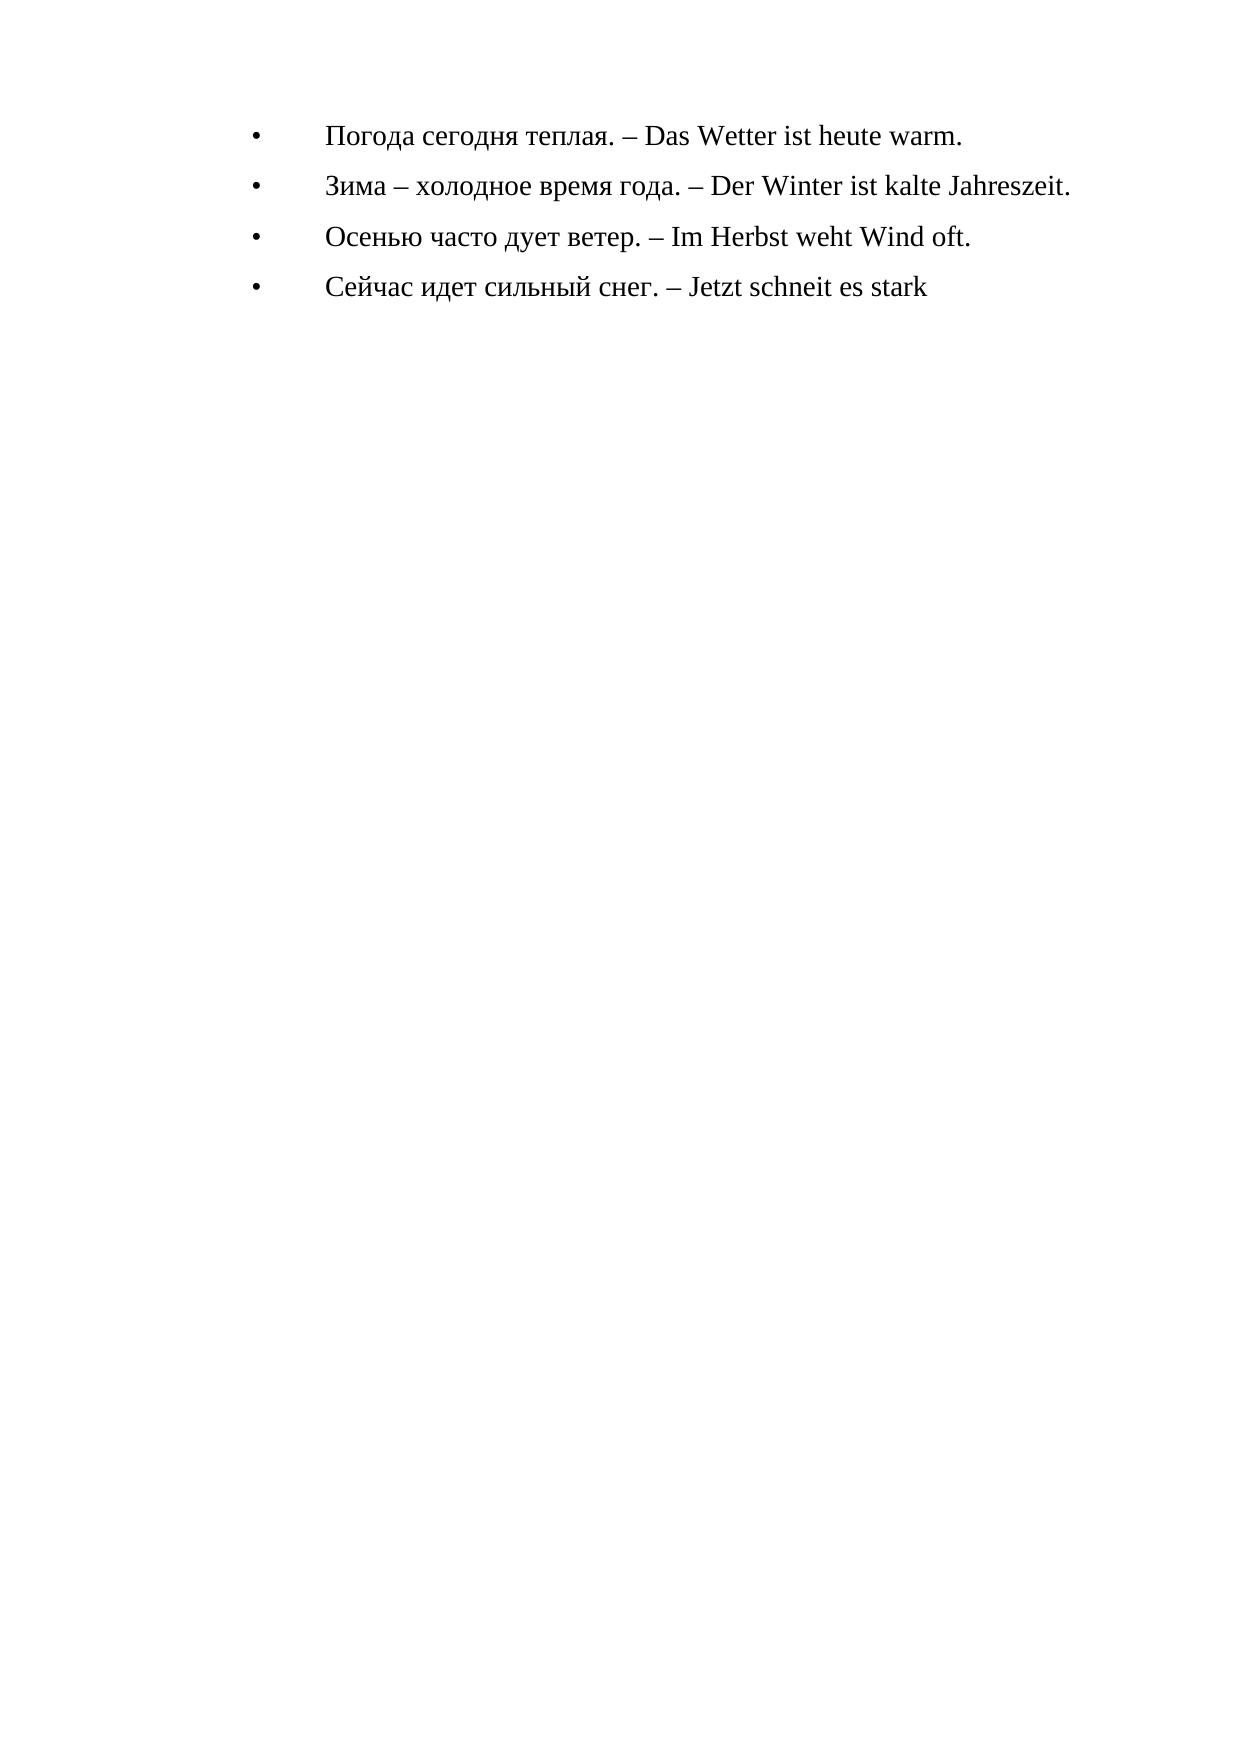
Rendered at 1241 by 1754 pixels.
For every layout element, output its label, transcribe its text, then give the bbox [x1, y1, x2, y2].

list Погода сегодня теплая. – Das Wetter ist heute warm. [177, 118, 1152, 152]
list Осенью часто дует ветер. – Im Herbst weht Wind oft. [177, 219, 1152, 252]
list Сейчас идет сильный снег. – Jetzt schneit es stark [177, 269, 1152, 303]
list Зима – холодное время года. – Der Winter ist kalte Jahreszeit. [177, 168, 1152, 202]
